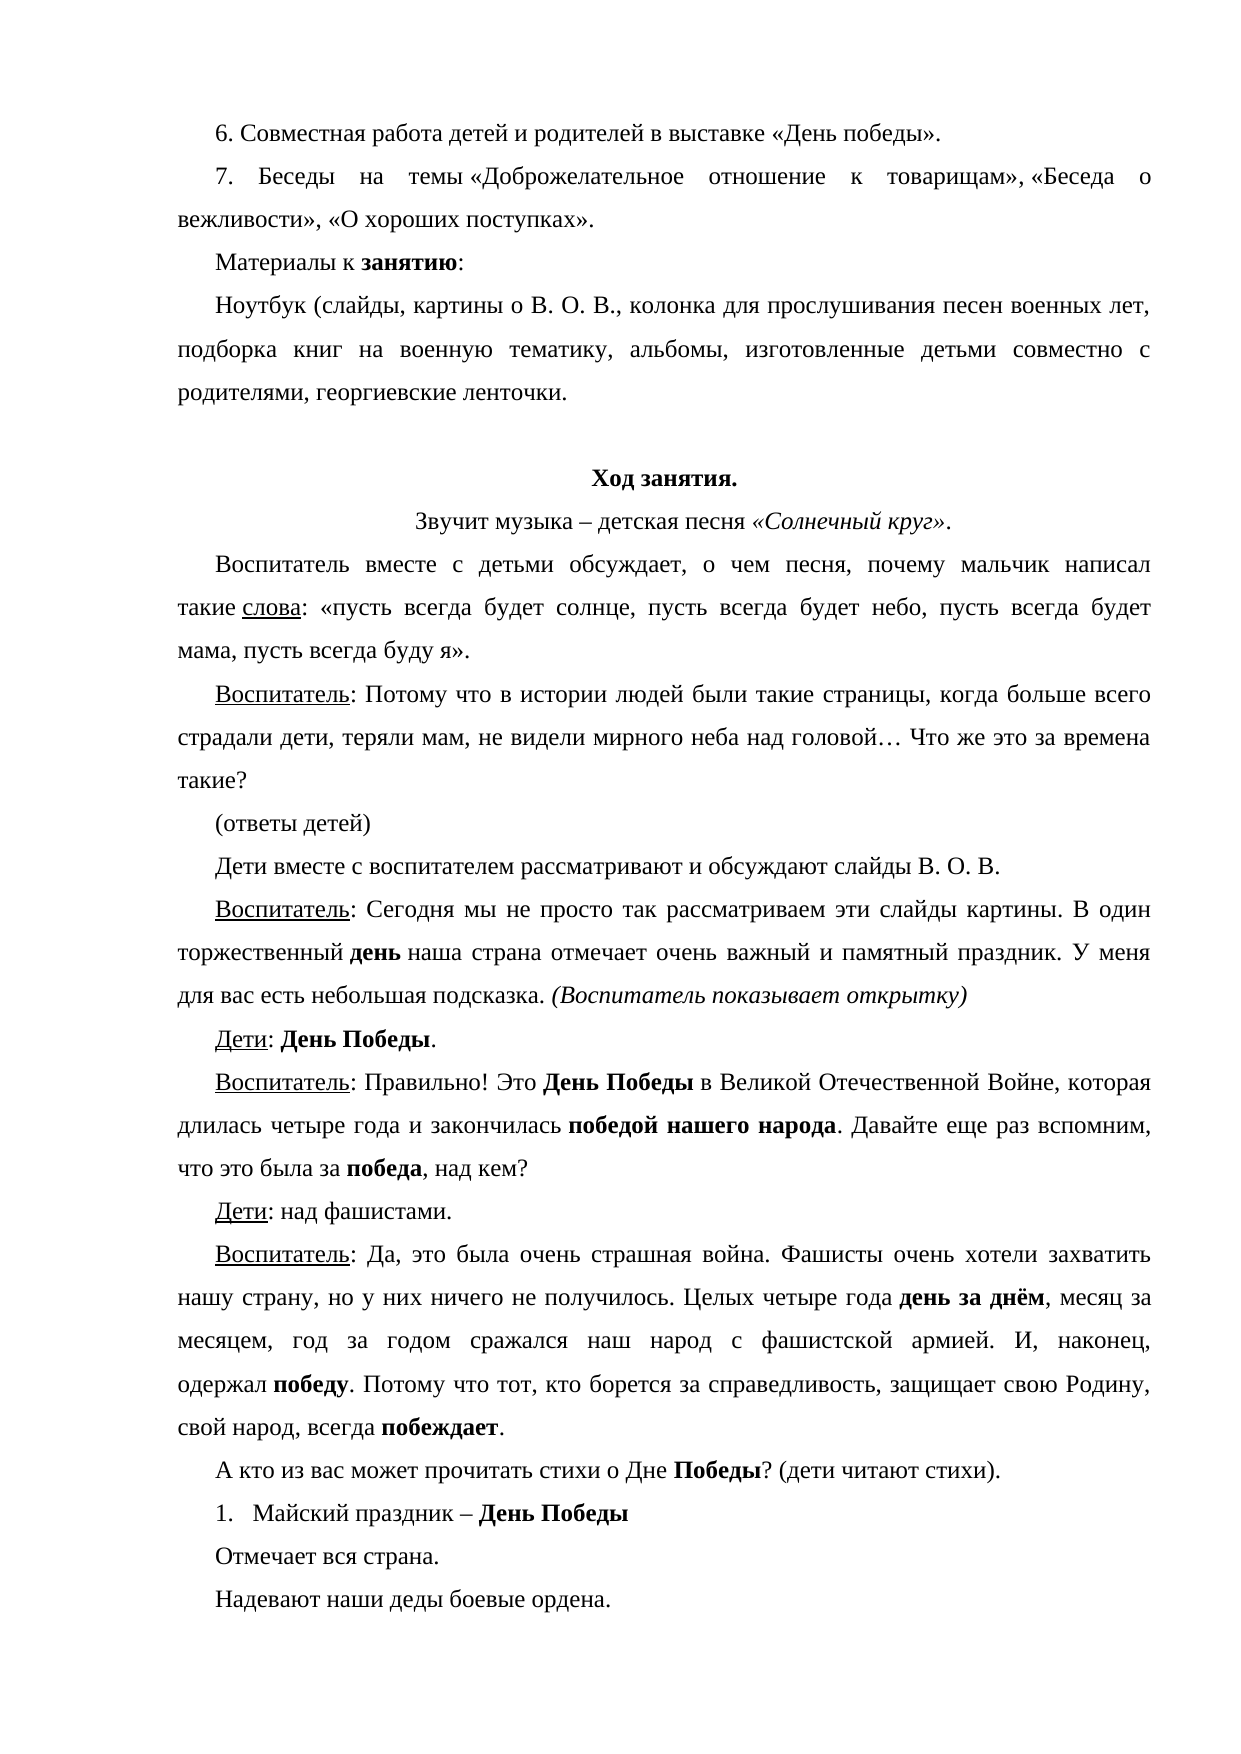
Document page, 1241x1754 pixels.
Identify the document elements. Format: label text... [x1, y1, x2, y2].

text Воспитатель: Правильно! Это День Победы в Великой Отечественной Войне, которая длилась четыре года и закончилась победой нашего народа. Давайте еще раз вспомним, что это была за победа, над кем? [177, 1067, 1152, 1182]
text Ноутбук (слайды, картины о В. О. В., колонка для прослушивания песен военных лет, подборка книг на военную тематику, альбомы, изготовленные детьми совместно с родителями, георгиевские ленточки. [177, 291, 1152, 406]
list Майский праздник – День Победы [215, 1498, 1152, 1527]
text 7. Беседы на темы «Доброжелательное отношение к товарищам», «Беседа о вежливости», «О хороших поступках». [177, 161, 1152, 233]
text Дети: над фашистами. [177, 1196, 1152, 1225]
text Надевают наши деды боевые ордена. [177, 1584, 1152, 1613]
text Ход занятия. [177, 463, 1152, 492]
text (ответы детей) [177, 808, 1152, 837]
text 6. Совместная работа детей и родителей в выставке «День победы». [177, 118, 1152, 147]
text Воспитатель: Сегодня мы не просто так рассматриваем эти слайды картины. В один торжественный день наша страна отмечает очень важный и памятный праздник. У меня для вас есть небольшая подсказка. (Воспитатель показывает открытку) [177, 894, 1152, 1009]
text Дети вместе с воспитателем рассматривают и обсуждают слайды В. О. В. [177, 851, 1152, 880]
text Звучит музыка – детская песня «Солнечный круг». [177, 506, 1152, 535]
text Воспитатель: Да, это была очень страшная война. Фашисты очень хотели захватить нашу страну, но у них ничего не получилось. Целых четыре года день за днём, месяц за месяцем, год за годом сражался наш народ с фашистской армией. И, наконец, одержал победу. Потому что тот, кто борется за справедливость, защищает свою Родину, свой народ, всегда побеждает. [177, 1239, 1152, 1441]
text Воспитатель: Потому что в истории людей были такие страницы, когда больше всего страдали дети, теряли мам, не видели мирного неба над головой… Что же это за времена такие? [177, 679, 1152, 794]
text Дети: День Победы. [177, 1024, 1152, 1052]
text А кто из вас может прочитать стихи о Дне Победы? (дети читают стихи). [177, 1455, 1152, 1484]
text Отмечает вся страна. [177, 1541, 1152, 1570]
text Воспитатель вместе с детьми обсуждает, о чем песня, почему мальчик написал такие слова: «пусть всегда будет солнце, пусть всегда будет небо, пусть всегда будет мама, пусть всегда буду я». [177, 549, 1152, 664]
text Материалы к занятию: [177, 247, 1152, 276]
